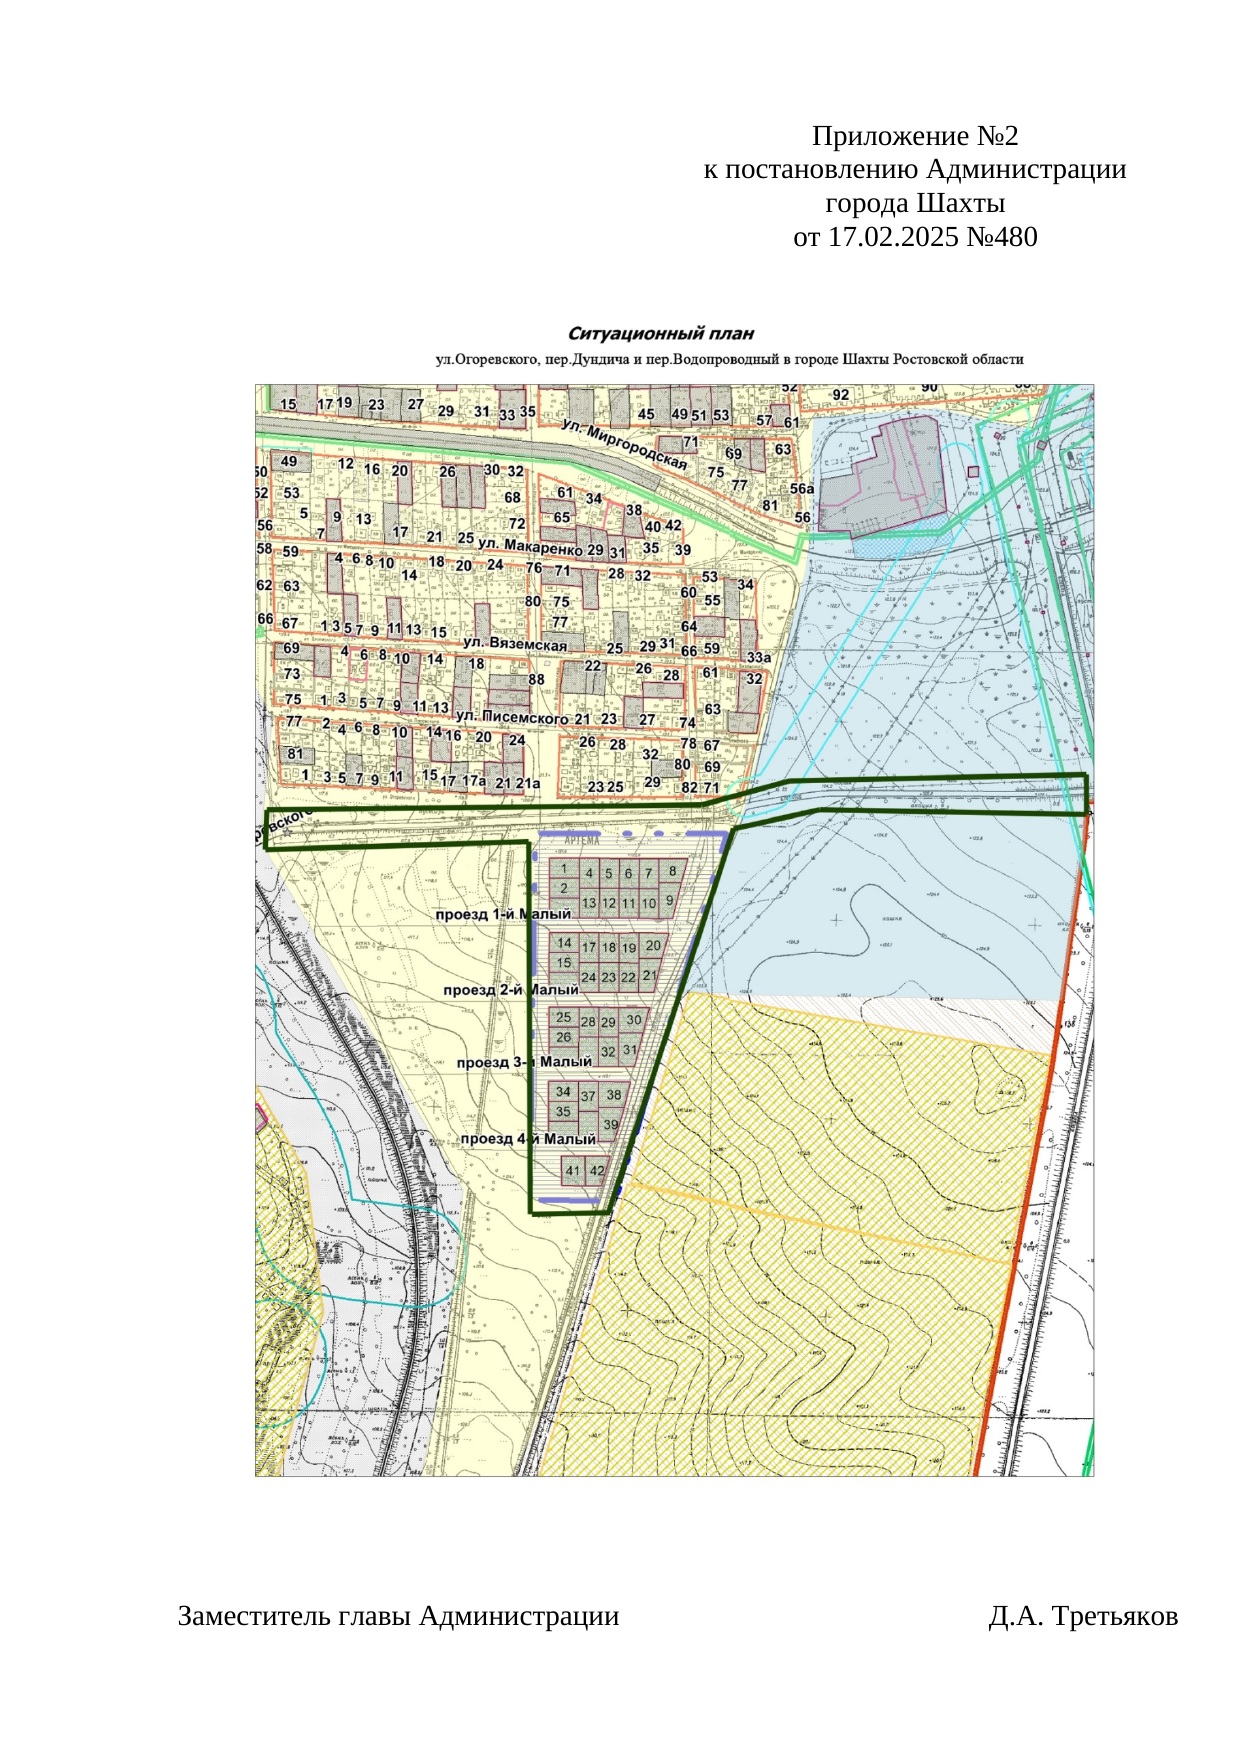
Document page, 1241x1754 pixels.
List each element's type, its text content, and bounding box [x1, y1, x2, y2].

text к постановлению Администрации [650, 152, 1181, 185]
picture [241, 285, 1123, 1532]
text Заместитель главы Администрации Д.А. Третьяков [177, 1598, 1181, 1632]
text города Шахты [650, 185, 1181, 219]
text Приложение №2 [650, 118, 1181, 152]
text от 17.02.2025 №480 [650, 219, 1181, 252]
